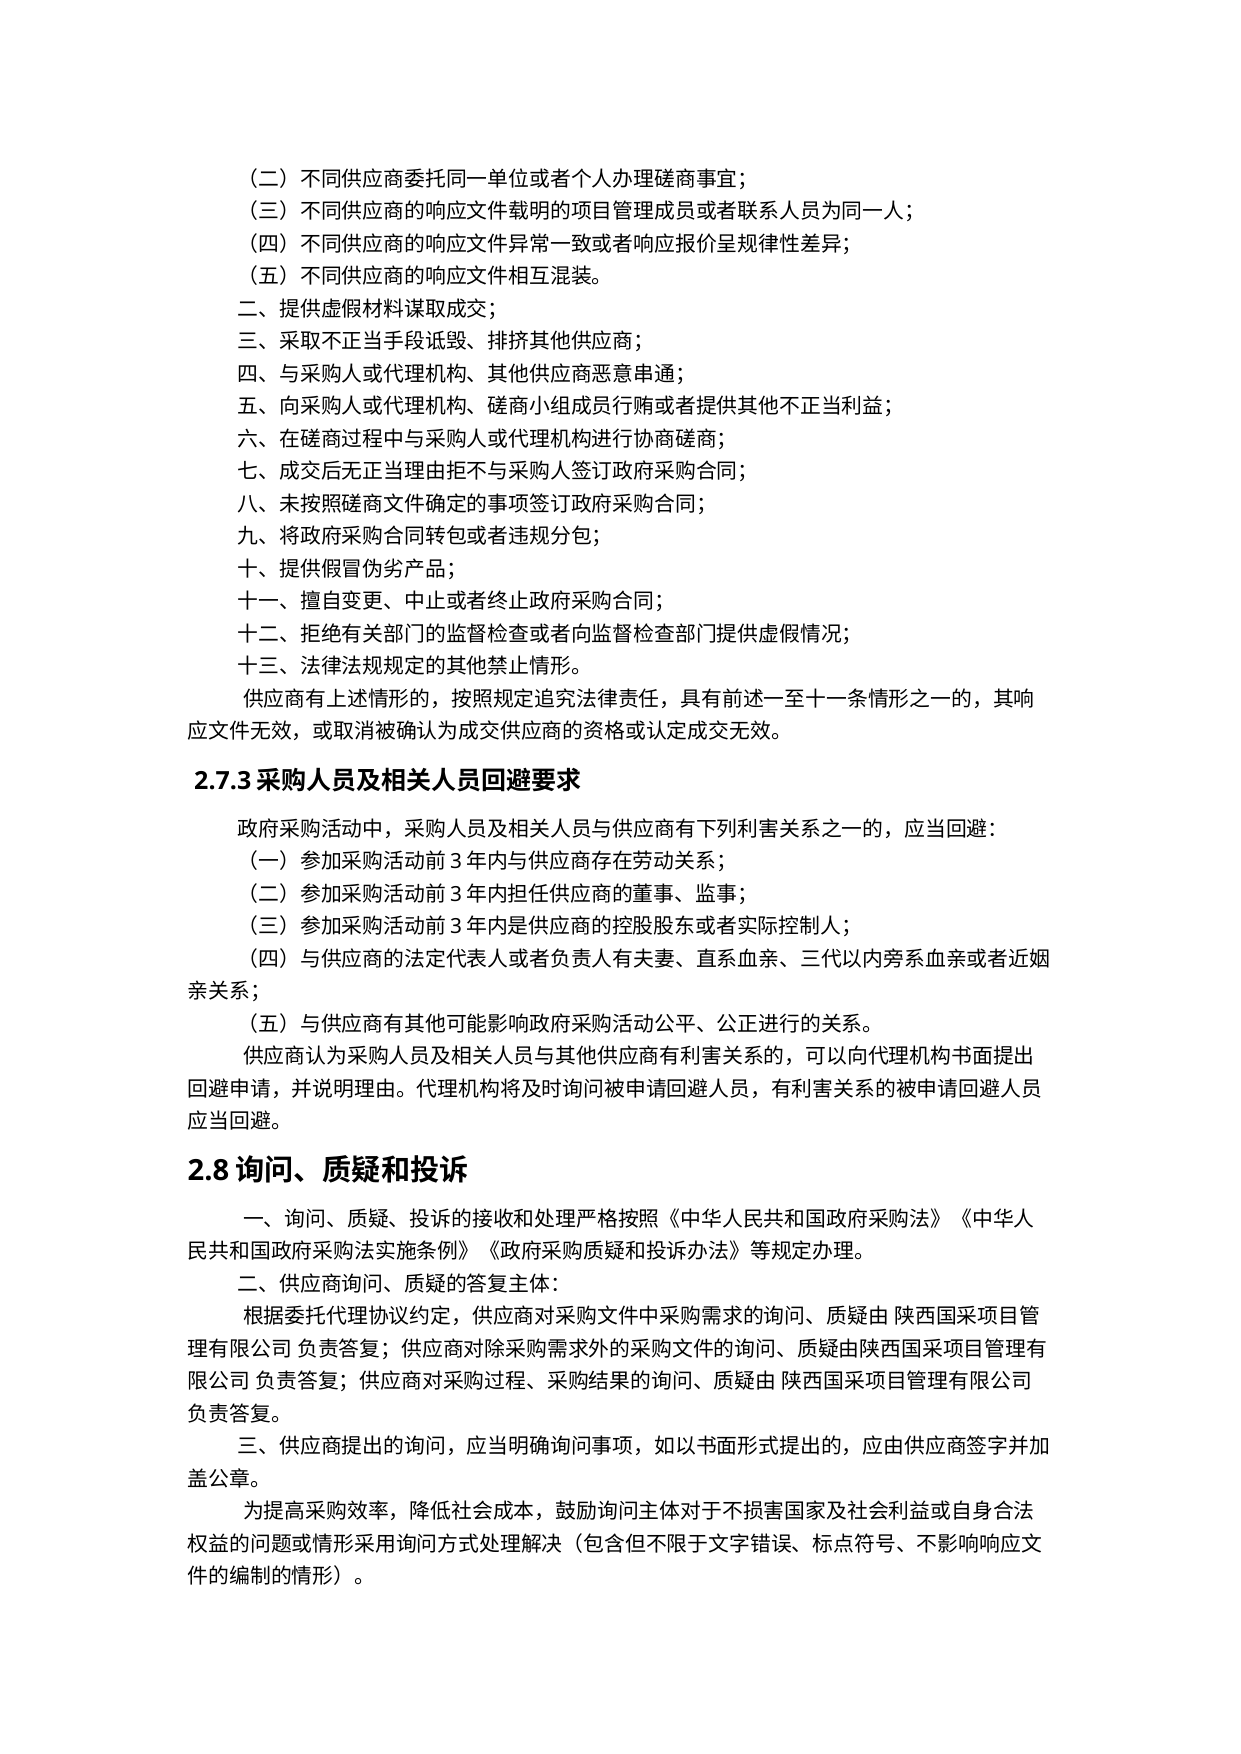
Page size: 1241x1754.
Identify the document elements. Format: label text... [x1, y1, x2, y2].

text 九、将政府采购合同转包或者违规分包； [187, 519, 1053, 552]
text 2.8询问、质疑和投诉 [187, 1137, 1053, 1202]
text 十二、拒绝有关部门的监督检查或者向监督检查部门提供虚假情况； [187, 617, 1053, 649]
text 供应商认为采购人员及相关人员与其他供应商有利害关系的，可以向代理机构书面提出回避申请，并说明理由。代理机构将及时询问被申请回避人员，有利害关系的被申请回避人员应当回避。 [187, 1039, 1053, 1137]
text （四）不同供应商的响应文件异常一致或者响应报价呈规律性差异； [187, 227, 1053, 259]
text 四、与采购人或代理机构、其他供应商恶意串通； [187, 357, 1053, 389]
text （五）不同供应商的响应文件相互混装。 [187, 259, 1053, 292]
text 十、提供假冒伪劣产品； [187, 552, 1053, 584]
text （二）参加采购活动前3年内担任供应商的董事、监事； [187, 877, 1053, 909]
text 十三、法律法规规定的其他禁止情形。 [187, 649, 1053, 682]
text 八、未按照磋商文件确定的事项签订政府采购合同； [187, 487, 1053, 519]
text 五、向采购人或代理机构、磋商小组成员行贿或者提供其他不正当利益； [187, 389, 1053, 422]
text 十一、擅自变更、中止或者终止政府采购合同； [187, 584, 1053, 617]
text 一、询问、质疑、投诉的接收和处理严格按照《中华人民共和国政府采购法》《中华人民共和国政府采购法实施条例》《政府采购质疑和投诉办法》等规定办理。 [187, 1202, 1053, 1267]
text 政府采购活动中，采购人员及相关人员与供应商有下列利害关系之一的，应当回避： [187, 812, 1053, 844]
text 二、供应商询问、质疑的答复主体： [187, 1267, 1053, 1299]
text （三）参加采购活动前3年内是供应商的控股股东或者实际控制人； [187, 909, 1053, 942]
text 为提高采购效率，降低社会成本，鼓励询问主体对于不损害国家及社会利益或自身合法权益的问题或情形采用询问方式处理解决（包含但不限于文字错误、标点符号、不影响响应文件的编制的情形）。 [187, 1494, 1053, 1592]
text 根据委托代理协议约定，供应商对采购文件中采购需求的询问、质疑由 陕西国采项目管理有限公司 负责答复；供应商对除采购需求外的采购文件的询问、质疑由陕西国采项目管理有限公司 负责答复；供应商对采购过程、采购结果的询问、质疑由 陕西国采项目管理有限公司 负责答复。 [187, 1299, 1053, 1429]
text 六、在磋商过程中与采购人或代理机构进行协商磋商； [187, 422, 1053, 454]
text （四）与供应商的法定代表人或者负责人有夫妻、直系血亲、三代以内旁系血亲或者近姻亲关系； [187, 942, 1053, 1007]
text 三、供应商提出的询问，应当明确询问事项，如以书面形式提出的，应由供应商签字并加盖公章。 [187, 1429, 1053, 1494]
text 二、提供虚假材料谋取成交； [187, 292, 1053, 324]
text 三、采取不正当手段诋毁、排挤其他供应商； [187, 324, 1053, 357]
text （五）与供应商有其他可能影响政府采购活动公平、公正进行的关系。 [187, 1007, 1053, 1039]
text （三）不同供应商的响应文件载明的项目管理成员或者联系人员为同一人； [187, 194, 1053, 227]
text 供应商有上述情形的，按照规定追究法律责任，具有前述一至十一条情形之一的，其响应文件无效，或取消被确认为成交供应商的资格或认定成交无效。 [187, 682, 1053, 747]
text 七、成交后无正当理由拒不与采购人签订政府采购合同； [187, 454, 1053, 487]
text （一）参加采购活动前3年内与供应商存在劳动关系； [187, 844, 1053, 877]
text （二）不同供应商委托同一单位或者个人办理磋商事宜； [187, 162, 1053, 194]
text 2.7.3采购人员及相关人员回避要求 [187, 747, 1053, 812]
